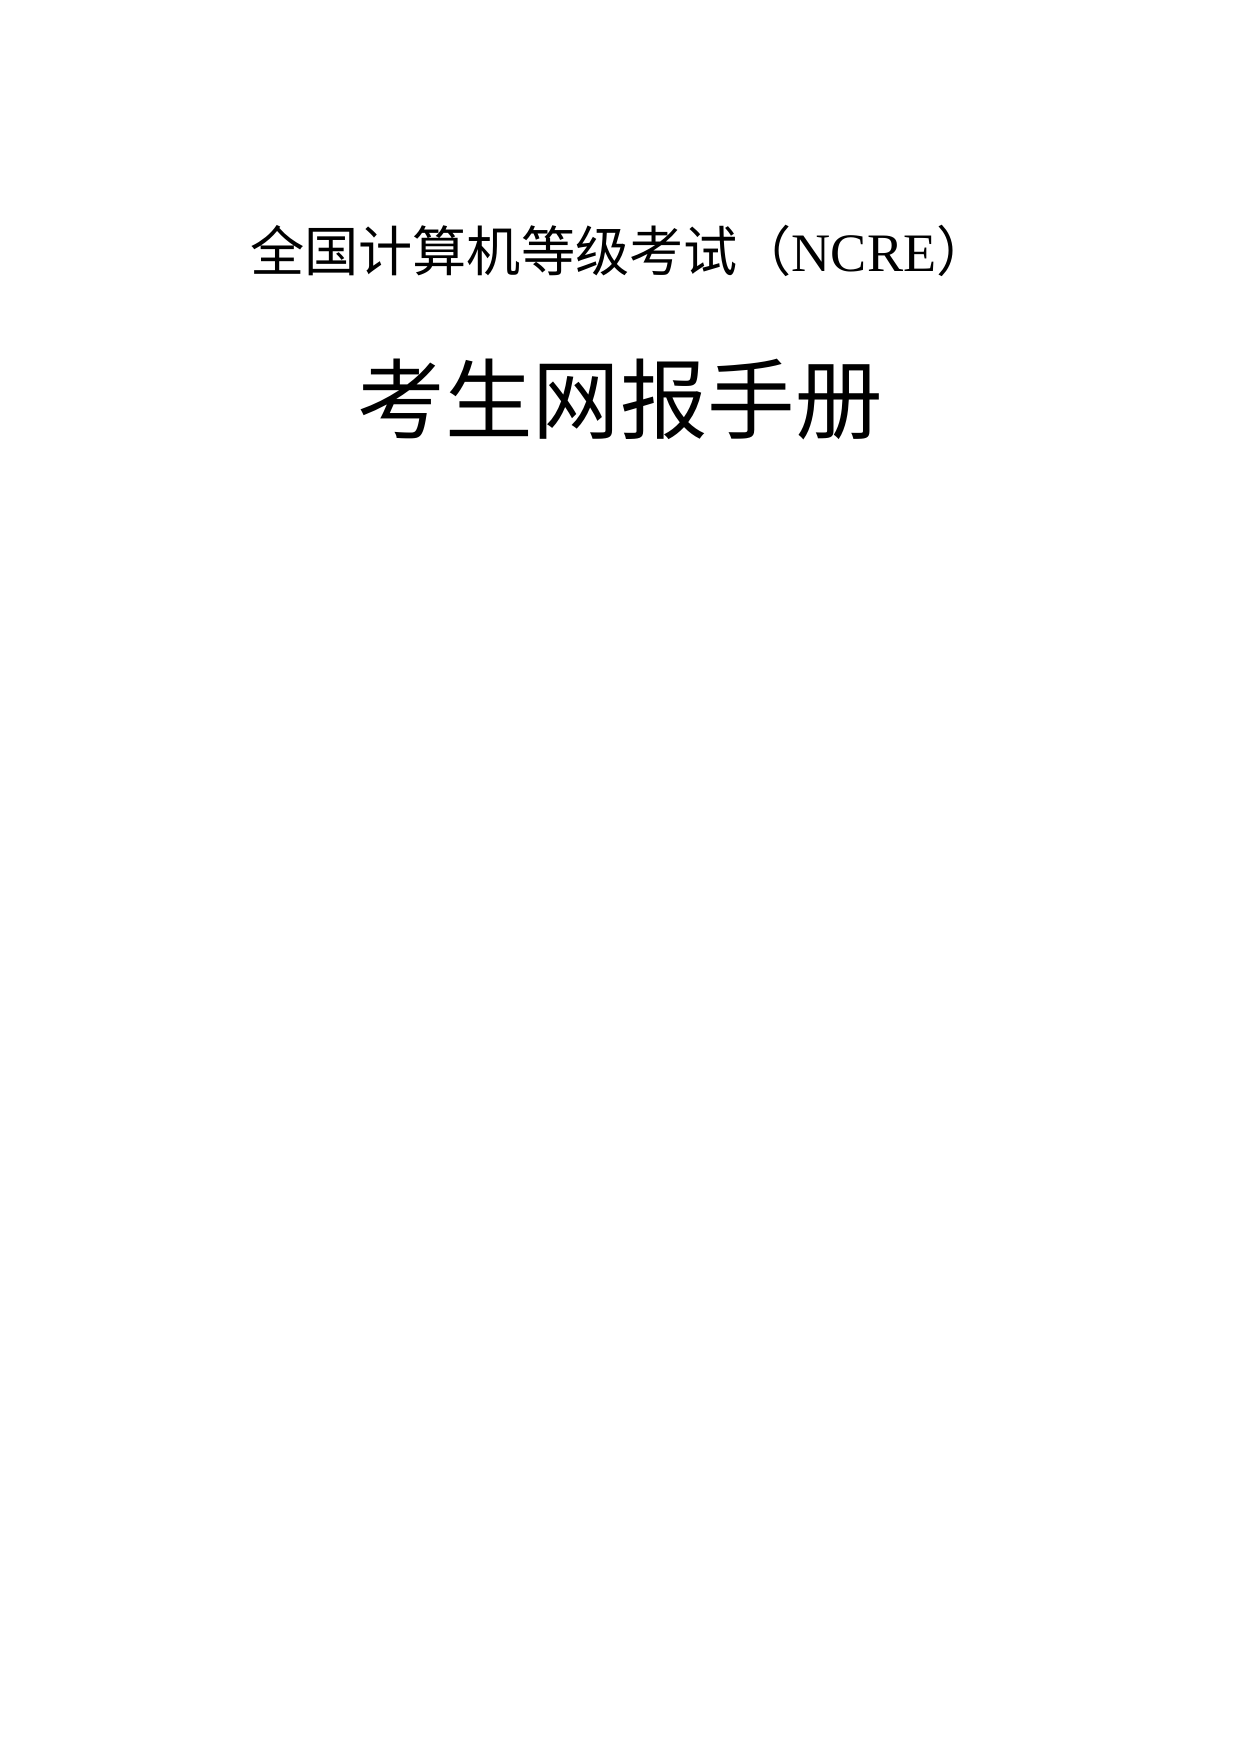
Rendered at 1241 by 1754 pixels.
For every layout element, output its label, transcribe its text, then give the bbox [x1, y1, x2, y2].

text 考生网报手册 [187, 329, 1053, 459]
text 全国计算机等级考试（NCRE） [187, 199, 1053, 297]
